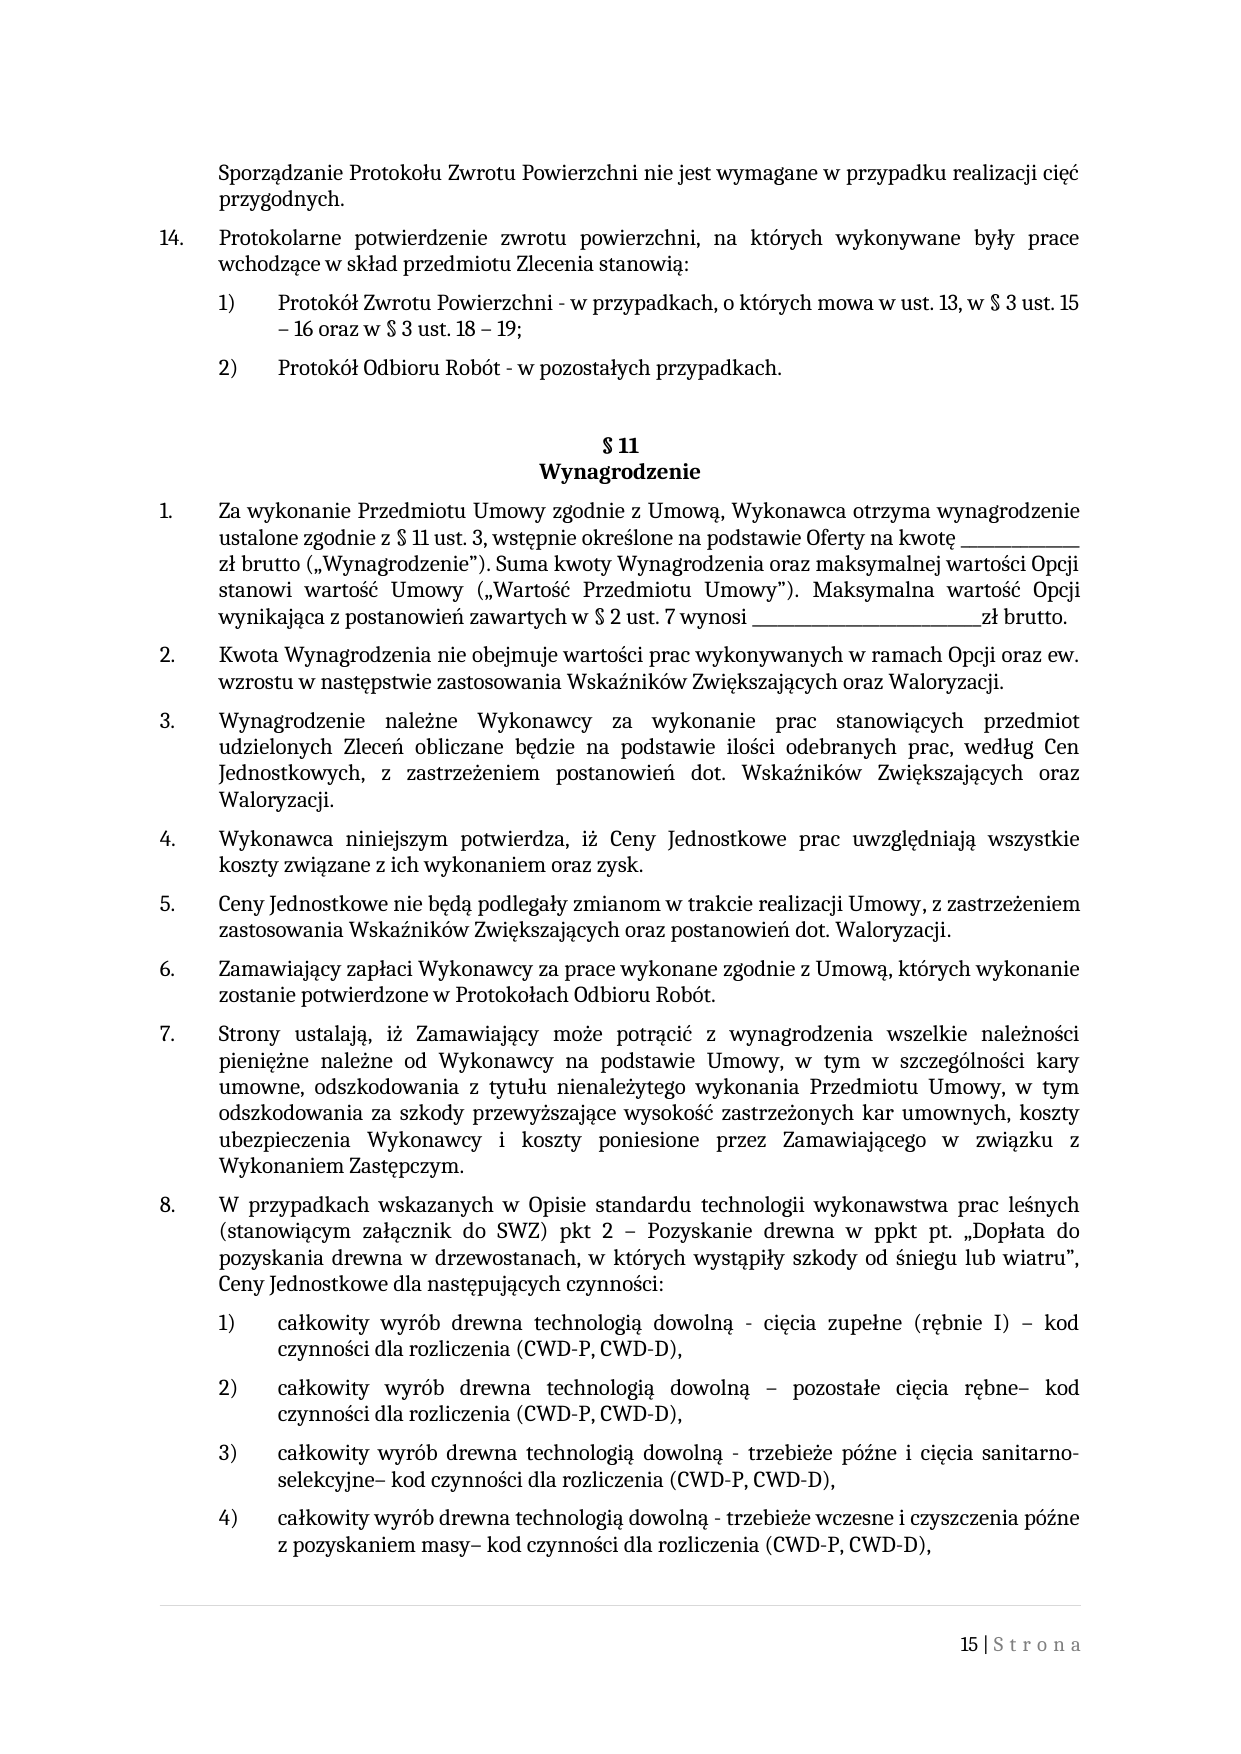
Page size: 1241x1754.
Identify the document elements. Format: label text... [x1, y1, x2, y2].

list Za wykonanie Przedmiotu Umowy zgodnie z Umową, Wykonawca otrzyma wynagrodzenie ustalone zgodnie z § 11 ust. 3, wstępnie określone na podstawie Oferty na kwotę ______________ zł brutto („Wynagrodzenie”). Suma kwoty Wynagrodzenia oraz maksymalnej wartości Opcji stanowi wartość Umowy („Wartość Przedmiotu Umowy”). Maksymalna wartość Opcji wynikająca z postanowień zawartych w § 2 ust. 7 wynosi ___________________________zł brutto. [159, 498, 1081, 630]
list Wykonawca niniejszym potwierdza, iż Ceny Jednostkowe prac uwzględniają wszystkie koszty związane z ich wykonaniem oraz zysk. [159, 825, 1081, 878]
text 2) Protokół Odbioru Robót - w pozostałych przypadkach. [218, 355, 1081, 381]
text § 11 Wynagrodzenie [159, 433, 1081, 486]
list Wynagrodzenie należne Wykonawcy za wykonanie prac stanowiących przedmiot udzielonych Zleceń obliczane będzie na podstawie ilości odebranych prac, według Cen Jednostkowych, z zastrzeżeniem postanowień dot. Wskaźników Zwiększających oraz Waloryzacji. [159, 707, 1081, 813]
text 1) całkowity wyrób drewna technologią dowolną - cięcia zupełne (rębnie I) – kod czynności dla rozliczenia (CWD-P, CWD-D), [218, 1309, 1081, 1362]
list Kwota Wynagrodzenia nie obejmuje wartości prac wykonywanych w ramach Opcji oraz ew. wzrostu w następstwie zastosowania Wskaźników Zwiększających oraz Waloryzacji. [159, 642, 1081, 695]
text 4) całkowity wyrób drewna technologią dowolną - trzebieże wczesne i czyszczenia późne z pozyskaniem masy– kod czynności dla rozliczenia (CWD-P, CWD-D), [218, 1505, 1081, 1558]
list Strony ustalają, iż Zamawiający może potrącić z wynagrodzenia wszelkie należności pieniężne należne od Wykonawcy na podstawie Umowy, w tym w szczególności kary umowne, odszkodowania z tytułu nienależytego wykonania Przedmiotu Umowy, w tym odszkodowania za szkody przewyższające wysokość zastrzeżonych kar umownych, koszty ubezpieczenia Wykonawcy i koszty poniesione przez Zamawiającego w związku z Wykonaniem Zastępczym. [159, 1021, 1081, 1179]
text 2) całkowity wyrób drewna technologią dowolną – pozostałe cięcia rębne– kod czynności dla rozliczenia (CWD-P, CWD-D), [218, 1375, 1081, 1427]
list W przypadkach wskazanych w Opisie standardu technologii wykonawstwa prac leśnych (stanowiącym załącznik do SWZ) pkt 2 – Pozyskanie drewna w ppkt pt. „Dopłata do pozyskania drewna w drzewostanach, w których wystąpiły szkody od śniegu lub wiatru”, Ceny Jednostkowe dla następujących czynności: [159, 1192, 1081, 1297]
list Zamawiający zapłaci Wykonawcy za prace wykonane zgodnie z Umową, których wykonanie zostanie potwierdzone w Protokołach Odbioru Robót. [159, 956, 1081, 1008]
text Sporządzanie Protokołu Zwrotu Powierzchni nie jest wymagane w przypadku realizacji cięć przygodnych. [218, 159, 1081, 212]
text 3) całkowity wyrób drewna technologią dowolną - trzebieże późne i cięcia sanitarno-selekcyjne– kod czynności dla rozliczenia (CWD-P, CWD-D), [218, 1440, 1081, 1493]
list Protokolarne potwierdzenie zwrotu powierzchni, na których wykonywane były prace wchodzące w skład przedmiotu Zlecenia stanowią: [159, 225, 1081, 277]
list Ceny Jednostkowe nie będą podlegały zmianom w trakcie realizacji Umowy, z zastrzeżeniem zastosowania Wskaźników Zwiększających oraz postanowień dot. Waloryzacji. [159, 891, 1081, 943]
text 1) Protokół Zwrotu Powierzchni - w przypadkach, o których mowa w ust. 13, w § 3 ust. 15 – 16 oraz w § 3 ust. 18 – 19; [218, 290, 1081, 343]
